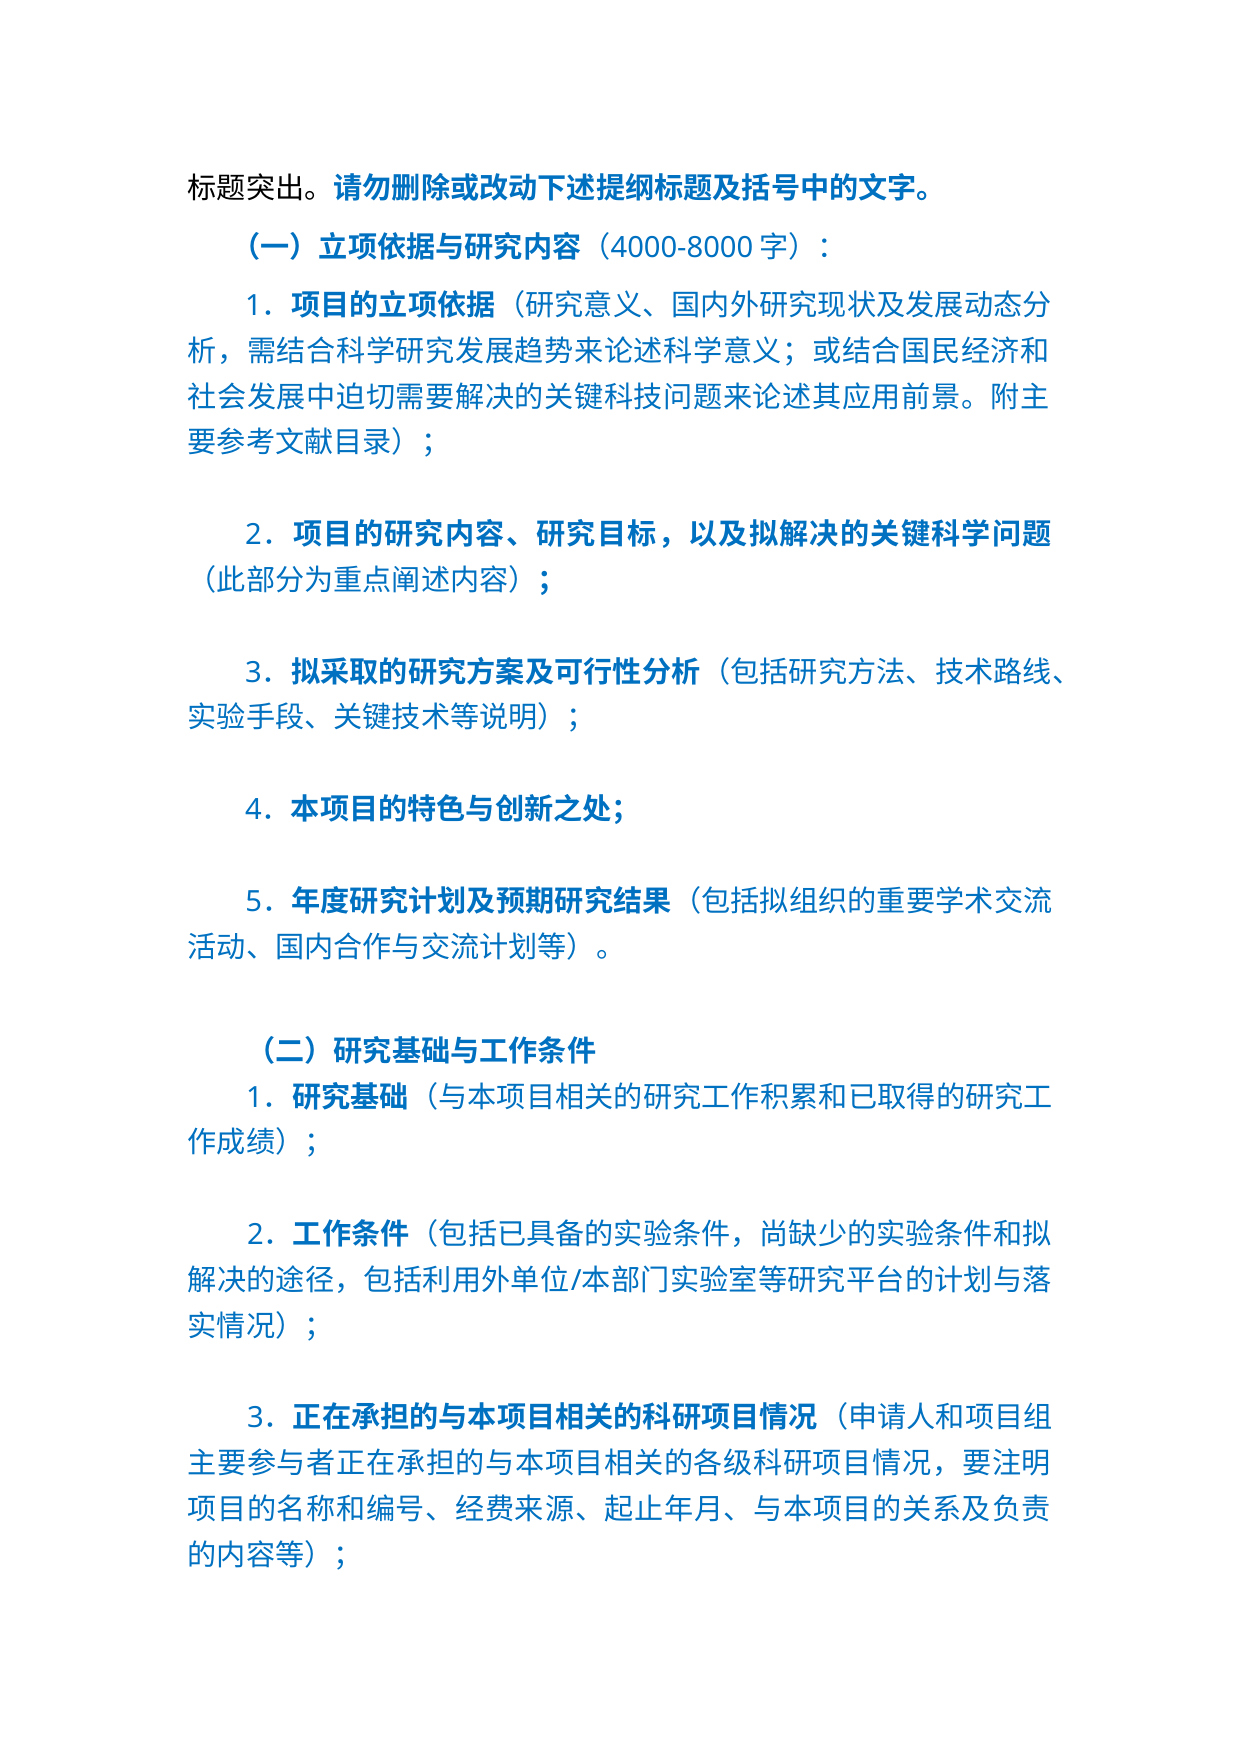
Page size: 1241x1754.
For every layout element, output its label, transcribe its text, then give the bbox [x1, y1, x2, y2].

text 4．本项目的特色与创新之处； [187, 783, 1053, 829]
text 5．年度研究计划及预期研究结果（包括拟组织的重要学术交流活动、国内合作与交流计划等）。 [187, 874, 1053, 966]
text 1．研究基础（与本项目相关的研究工作积累和已取得的研究工作成绩）； [187, 1070, 1053, 1162]
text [187, 162, 1053, 208]
text 2．项目的研究内容、研究目标，以及拟解决的关键科学问题（此部分为重点阐述内容）； [187, 508, 1053, 599]
text 2．工作条件（包括已具备的实验条件，尚缺少的实验条件和拟解决的途径，包括利用外单位/本部门实验室等研究平台的计划与落实情况）； [187, 1208, 1053, 1345]
text （二）研究基础与工作条件 [187, 1024, 1053, 1070]
text （一）立项依据与研究内容（4000-8000字）： [231, 220, 1053, 266]
text 3．拟采取的研究方案及可行性分析（包括研究方法、技术路线、实验手段、关键技术等说明）； [187, 645, 1053, 737]
text 3．正在承担的与本项目相关的科研项目情况（申请人和项目组主要参与者正在承担的与本项目相关的各级科研项目情况，要注明项目的名称和编号、经费来源、起止年月、与本项目的关系及负责的内容等）； [187, 1391, 1053, 1574]
text 1．项目的立项依据（研究意义、国内外研究现状及发展动态分析，需结合科学研究发展趋势来论述科学意义；或结合国民经济和社会发展中迫切需要解决的关键科技问题来论述其应用前景。附主要参考文献目录）； [187, 279, 1053, 462]
